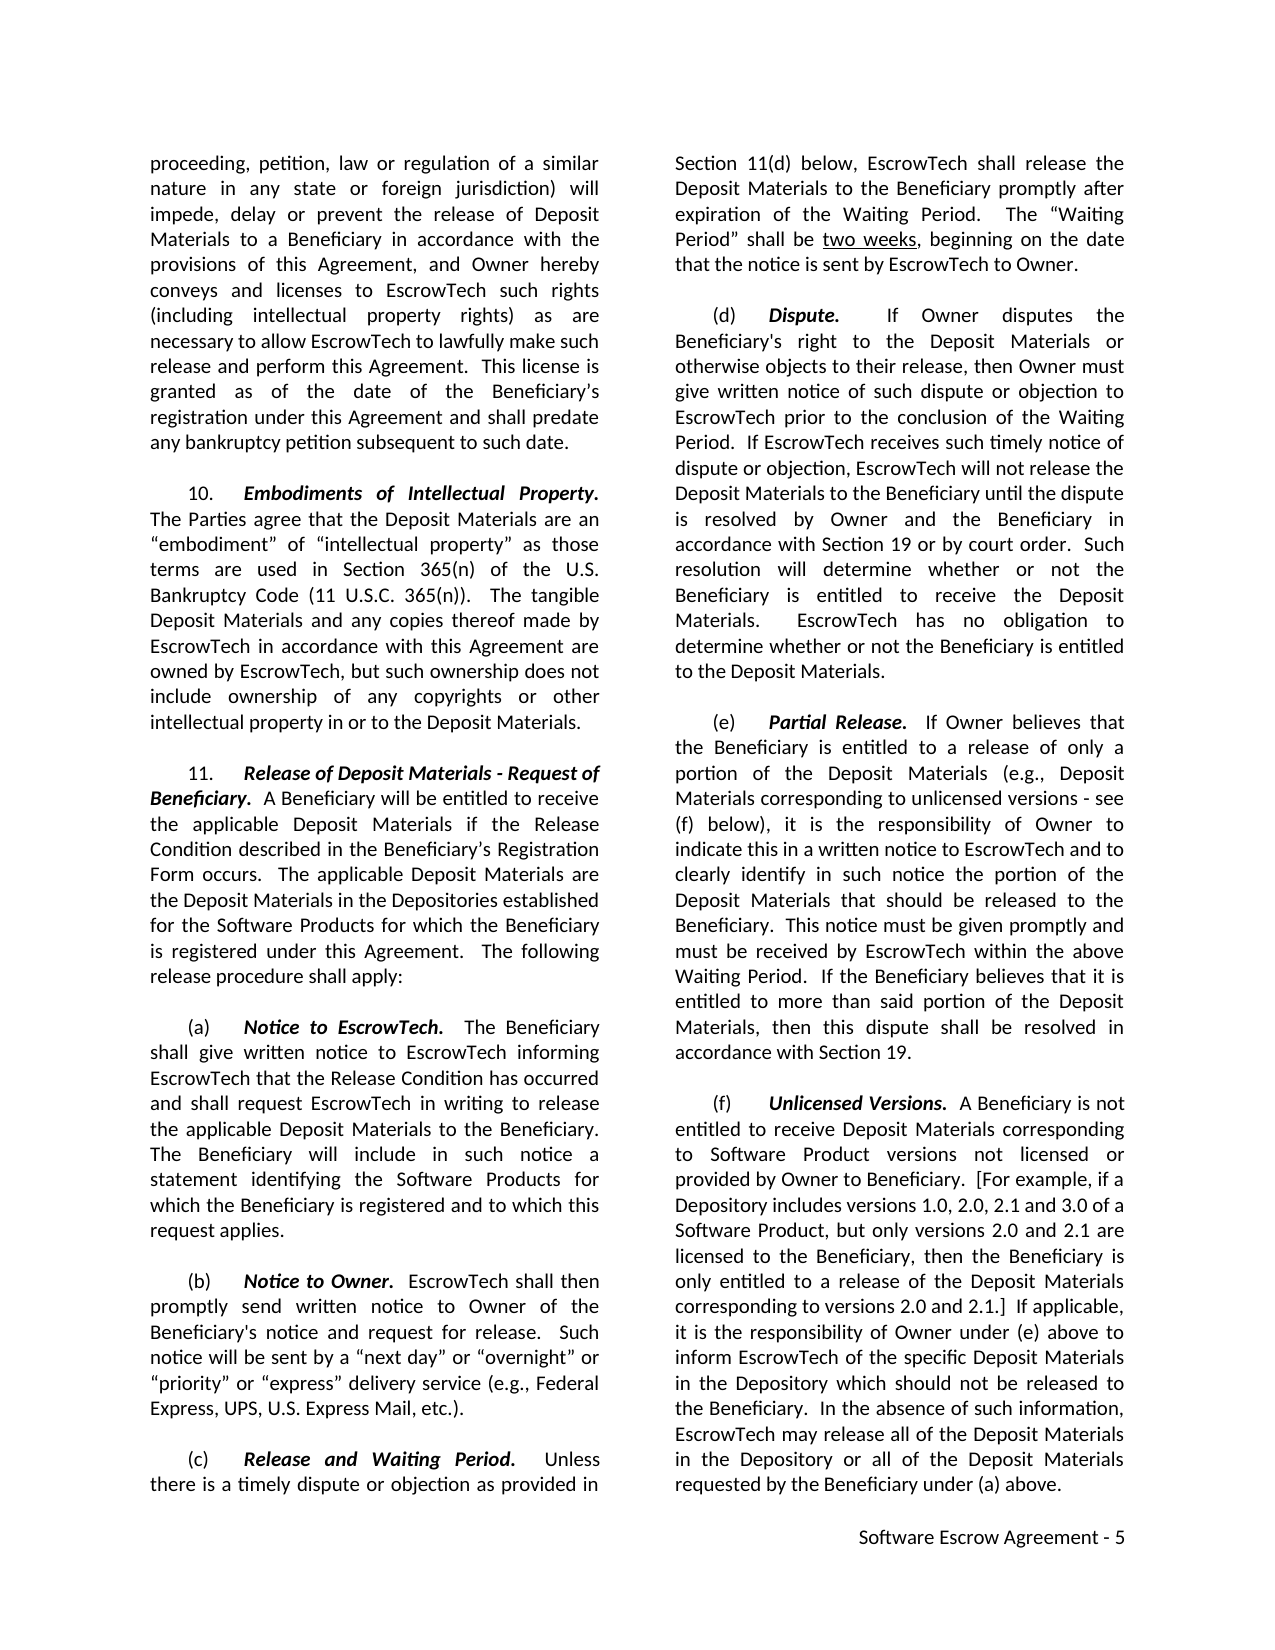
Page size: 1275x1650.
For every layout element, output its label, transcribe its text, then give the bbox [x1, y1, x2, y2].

text (d) Dispute. If Owner disputes the Beneficiary's right to the Deposit Materials or otherwise objects to their release, then Owner must give written notice of such dispute or objection to EscrowTech prior to the conclusion of the Waiting Period. If EscrowTech receives such timely notice of dispute or objection, EscrowTech will not release the Deposit Materials to the Beneficiary until the dispute is resolved by Owner and the Beneficiary in accordance with Section 19 or by court order. Such resolution will determine whether or not the Beneficiary is entitled to receive the Deposit Materials. EscrowTech has no obligation to determine whether or not the Beneficiary is entitled to the Deposit Materials. [675, 302, 1125, 684]
text (a) Notice to EscrowTech. The Beneficiary shall give written notice to EscrowTech informing EscrowTech that the Release Condition has occurred and shall request EscrowTech in writing to release the applicable Deposit Materials to the Beneficiary. The Beneficiary will include in such notice a statement identifying the Software Products for which the Beneficiary is registered and to which this request applies. [150, 1014, 600, 1243]
text 11. Release of Deposit Materials - Request of Beneficiary. A Beneficiary will be entitled to receive the applicable Deposit Materials if the Release Condition described in the Beneficiary’s Registration Form occurs. The applicable Deposit Materials are the Deposit Materials in the Depositories established for the Software Products for which the Beneficiary is registered under this Agreement. The following release procedure shall apply: [150, 760, 600, 989]
text (c) Release and Waiting Period. Unless there is a timely dispute or objection as provided in Section 11(d) below, EscrowTech shall release the Deposit Materials to the Beneficiary promptly after expiration of the Waiting Period. The “Waiting Period” shall be two weeks, beginning on the date that the notice is sent by EscrowTech to Owner. [150, 1446, 600, 1497]
text (f) Unlicensed Versions. A Beneficiary is not entitled to receive Deposit Materials corresponding to Software Product versions not licensed or provided by Owner to Beneficiary. [For example, if a Depository includes versions 1.0, 2.0, 2.1 and 3.0 of a Software Product, but only versions 2.0 and 2.1 are licensed to the Beneficiary, then the Beneficiary is only entitled to a release of the Deposit Materials corresponding to versions 2.0 and 2.1.] If applicable, it is the responsibility of Owner under (e) above to inform EscrowTech of the specific Deposit Materials in the Depository which should not be released to the Beneficiary. In the absence of such information, EscrowTech may release all of the Deposit Materials in the Depository or all of the Deposit Materials requested by the Beneficiary under (a) above. [675, 1090, 1125, 1497]
text (b) Notice to Owner. EscrowTech shall then promptly send written notice to Owner of the Beneficiary's notice and request for release. Such notice will be sent by a “next day” or “overnight” or “priority” or “express” delivery service (e.g., Federal Express, UPS, U.S. Express Mail, etc.). [150, 1268, 600, 1421]
text 10. Embodiments of Intellectual Property. The Parties agree that the Deposit Materials are an “embodiment” of “intellectual property” as those terms are used in Section 365(n) of the U.S. Bankruptcy Code (11 U.S.C. 365(n)). The tangible Deposit Materials and any copies thereof made by EscrowTech in accordance with this Agreement are owned by EscrowTech, but such ownership does not include ownership of any copyrights or other intellectual property in or to the Deposit Materials. [150, 480, 600, 734]
text (e) Partial Release. If Owner believes that the Beneficiary is entitled to a release of only a portion of the Deposit Materials (e.g., Deposit Materials corresponding to unlicensed versions - see (f) below), it is the responsibility of Owner to indicate this in a written notice to EscrowTech and to clearly identify in such notice the portion of the Deposit Materials that should be released to the Beneficiary. This notice must be given promptly and must be received by EscrowTech within the above Waiting Period. If the Beneficiary believes that it is entitled to more than said portion of the Deposit Materials, then this dispute shall be resolved in accordance with Section 19. [675, 709, 1125, 1065]
text (c) Release and Waiting Period. Unless there is a timely dispute or objection as provided in Section 11(d) below, EscrowTech shall release the Deposit Materials to the Beneficiary promptly after expiration of the Waiting Period. The “Waiting Period” shall be two weeks, beginning on the date that the notice is sent by EscrowTech to Owner. [675, 150, 1125, 277]
